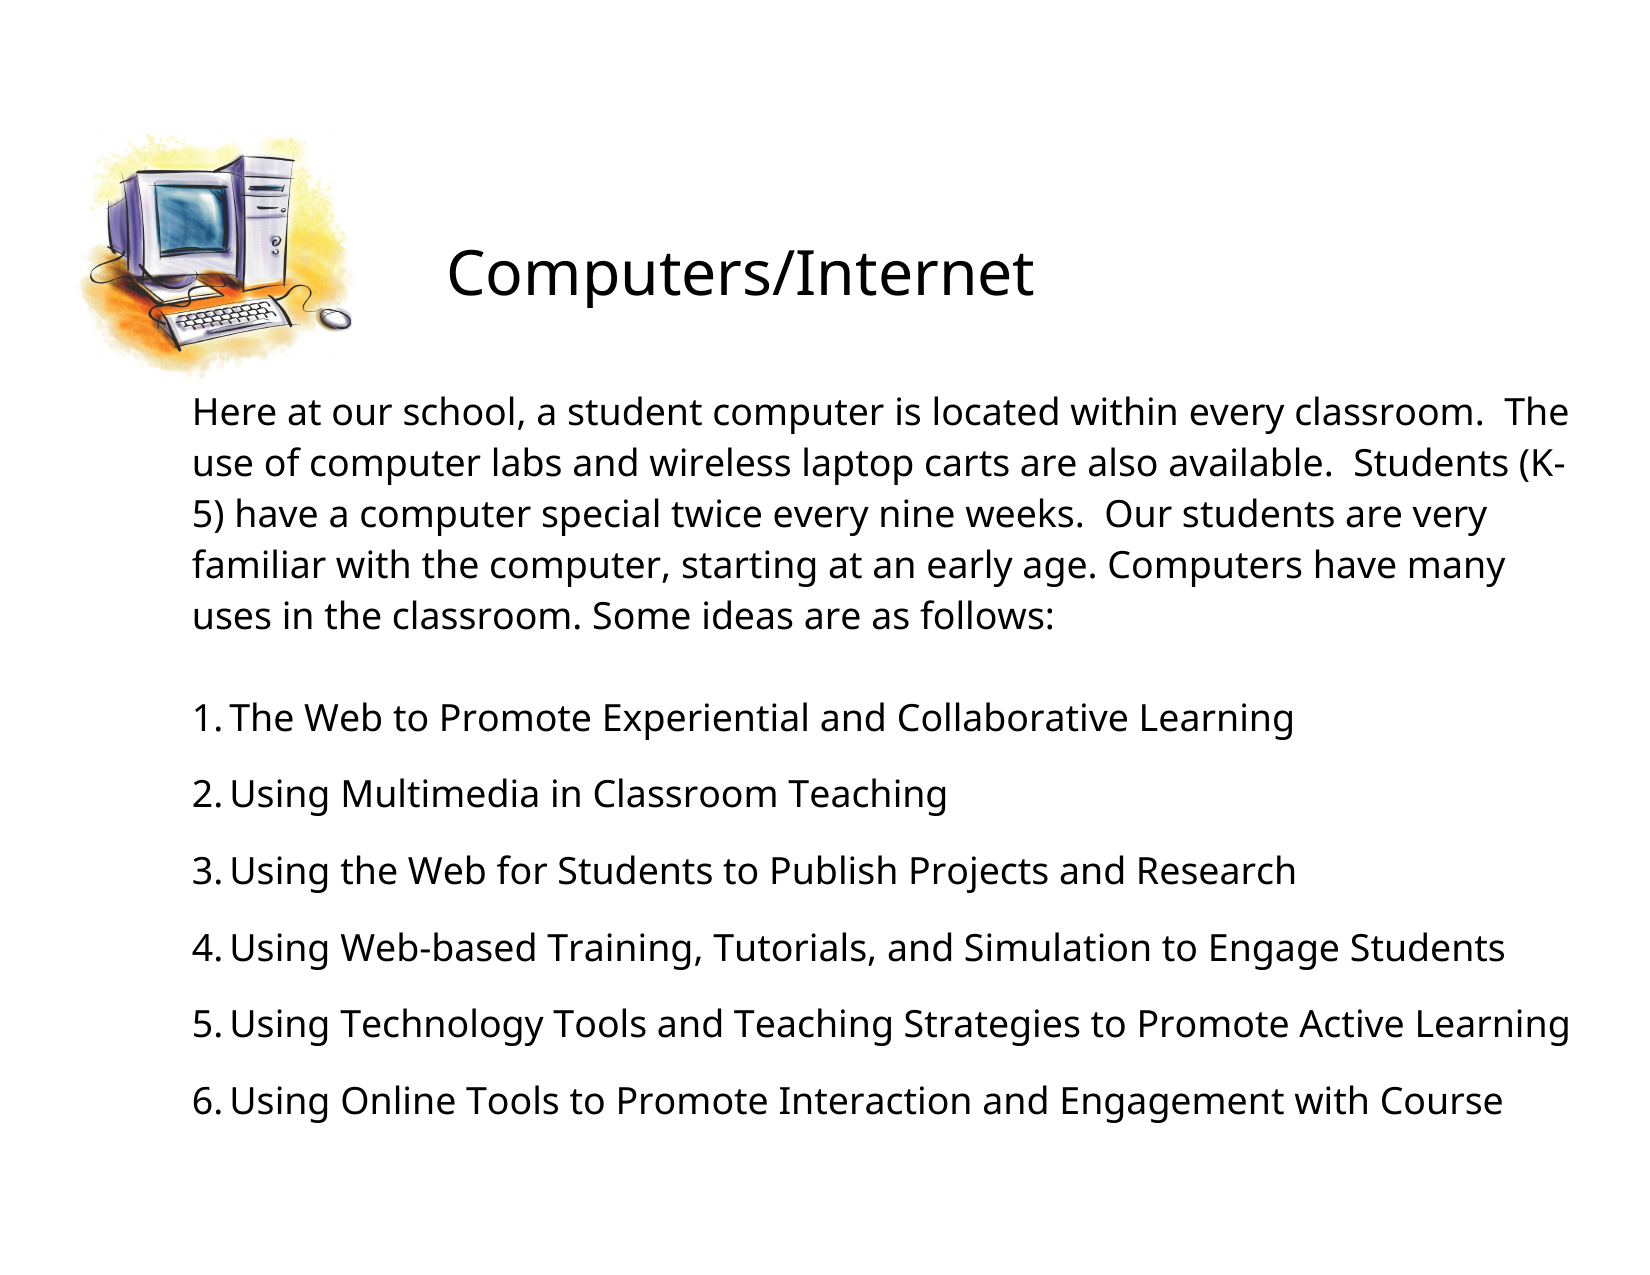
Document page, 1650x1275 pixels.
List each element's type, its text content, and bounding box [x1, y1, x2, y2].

list Using the Web for Students to Publish Projects and Research [192, 844, 1575, 895]
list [192, 1074, 1575, 1125]
picture [75, 103, 357, 385]
list Using Web-based Training, Tutorials, and Simulation to Engage Students [192, 921, 1575, 972]
list Using Multimedia in Classroom Teaching [192, 768, 1575, 819]
list Using Technology Tools and Teaching Strategies to Promote Active Learning [192, 997, 1575, 1048]
text Here at our school, a student computer is located within every classroom. The use of computer labs and wireless laptop carts are also available. Students (K-5) have a computer special twice every nine weeks. Our students are very familiar with the computer, starting at an early age. Computers have many uses in the classroom. Some ideas are as follows: [192, 385, 1575, 640]
list The Web to Promote Experiential and Collaborative Learning [192, 691, 1575, 742]
